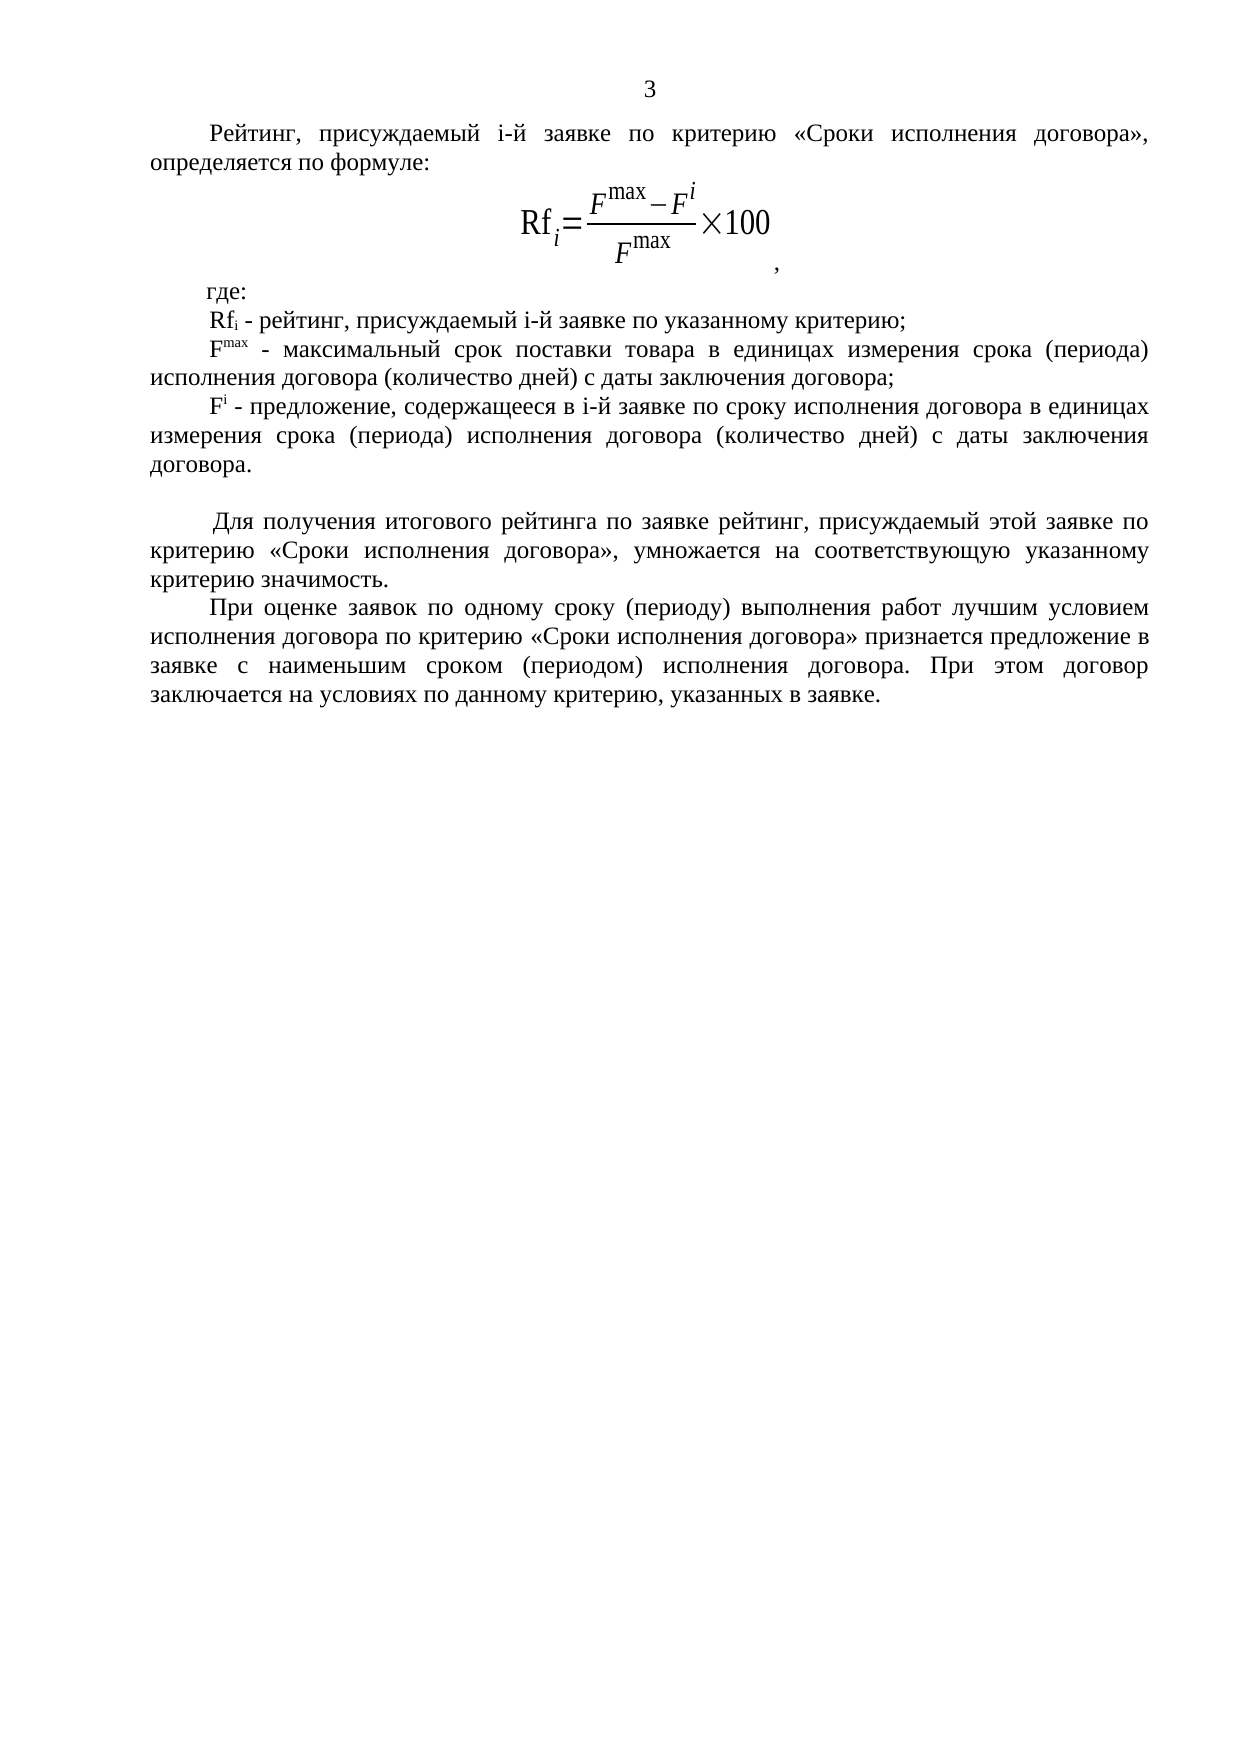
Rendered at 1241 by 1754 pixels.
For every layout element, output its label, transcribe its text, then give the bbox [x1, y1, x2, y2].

text Fi - предложение, содержащееся в i-й заявке по сроку исполнения договора в единицах измерения срока (периода) исполнения договора (количество дней) с даты заключения договора. [150, 391, 1150, 477]
text Fmax - максимальный срок поставки товара в единицах измерения срока (периода) исполнения договора (количество дней) с даты заключения договора; [150, 334, 1150, 391]
text Для получения итогового рейтинга по заявке рейтинг, присуждаемый этой заявке по критерию «Сроки исполнения договора», умножается на соответствующую указанному критерию значимость. [150, 506, 1150, 592]
text Rfi - рейтинг, присуждаемый i-й заявке по указанному критерию; [150, 305, 1150, 334]
text где: [206, 276, 1150, 305]
text При оценке заявок по одному сроку (периоду) выполнения работ лучшим условием исполнения договора по критерию «Сроки исполнения договора» признается предложение в заявке с наименьшим сроком (периодом) исполнения договора. При этом договор заключается на условиях по данному критерию, указанных в заявке. [150, 592, 1150, 707]
text , [150, 176, 1150, 276]
text Рейтинг, присуждаемый i-й заявке по критерию «Сроки исполнения договора», определяется по формуле: [150, 118, 1150, 176]
